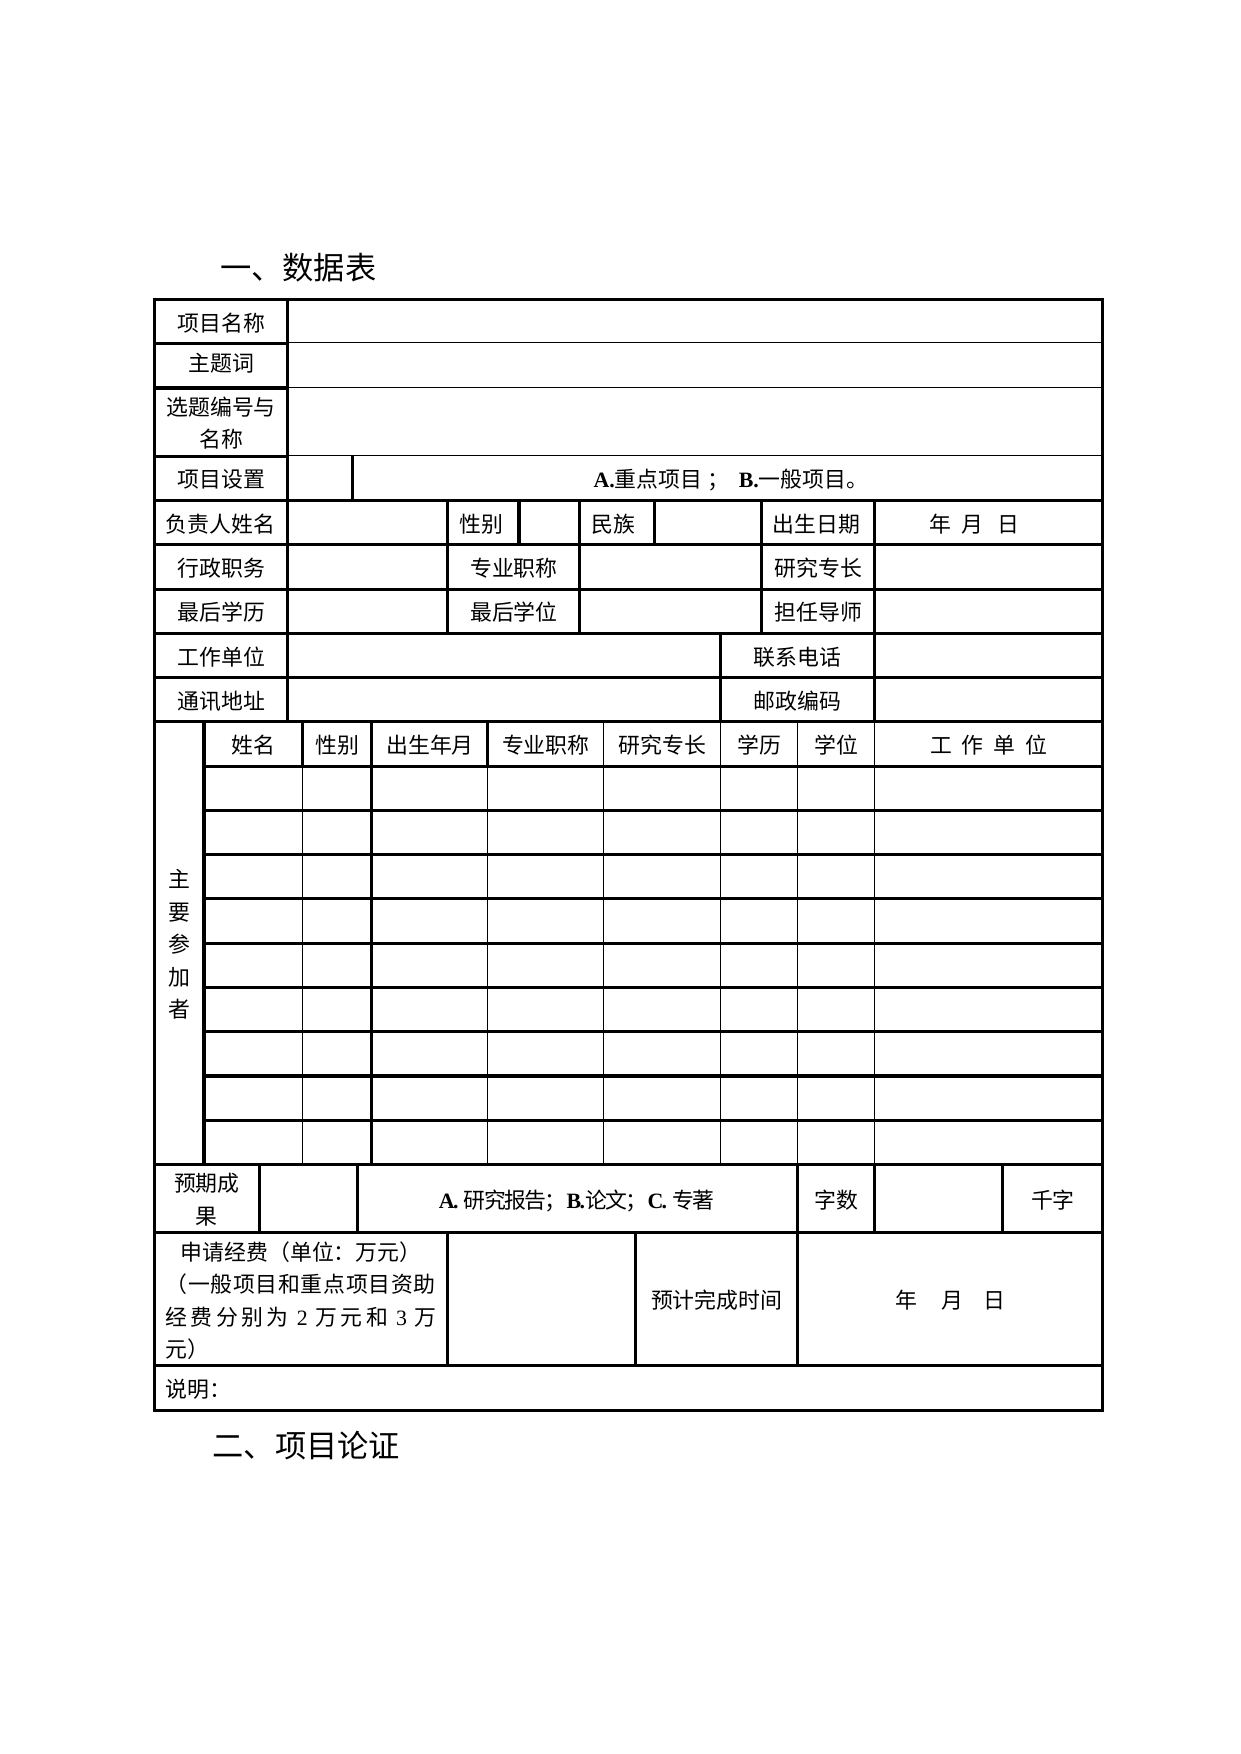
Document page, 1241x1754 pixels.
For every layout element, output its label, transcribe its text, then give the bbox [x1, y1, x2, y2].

table_cell [488, 945, 603, 986]
table_cell [206, 989, 302, 1030]
table_cell [289, 388, 1101, 454]
table_cell 性别 [304, 723, 370, 764]
table_cell 学位 [798, 723, 874, 764]
table_cell 主 要 参 加 者 [156, 723, 202, 1163]
table_cell 选题编号与名称 [156, 390, 286, 454]
table_cell [449, 1234, 634, 1364]
table_cell [604, 1078, 720, 1119]
table_cell [206, 945, 302, 986]
table_cell 最后学历 [156, 591, 286, 632]
table_cell [373, 900, 487, 942]
table_cell [875, 945, 1101, 986]
table_cell [798, 900, 874, 942]
table_cell [373, 1122, 487, 1163]
table_cell [875, 812, 1101, 853]
table_cell [289, 679, 719, 720]
table_cell [303, 900, 370, 942]
table_cell [875, 1078, 1101, 1119]
table_cell [721, 856, 797, 897]
table_cell 工作单位 [156, 635, 286, 676]
table_cell 预期成果 [156, 1166, 258, 1231]
table_cell 邮政编码 [722, 679, 873, 720]
table_cell [798, 1033, 874, 1074]
table_cell [206, 1033, 302, 1074]
table_cell [206, 768, 302, 809]
table_cell [875, 900, 1101, 942]
table_cell [875, 1122, 1101, 1163]
table_cell A. 研究报告；B.论文；C. 专著 [359, 1166, 796, 1231]
table_cell [303, 1078, 370, 1119]
table_cell [373, 989, 487, 1030]
table_cell [798, 989, 874, 1030]
table_cell 主题词 [156, 345, 286, 386]
table_cell [798, 1078, 874, 1119]
table_cell [373, 945, 487, 986]
table_cell 负责人姓名 [156, 502, 286, 543]
table_cell [876, 679, 1101, 720]
table_cell 性别 [449, 502, 517, 543]
table_cell [488, 1122, 603, 1163]
table_cell [206, 1122, 302, 1163]
table_cell [798, 856, 874, 897]
table_cell [876, 546, 1101, 587]
table_cell 专业职称 [449, 546, 578, 587]
table_cell [303, 945, 370, 986]
table_cell [721, 1078, 797, 1119]
table_cell 研究专长 [763, 546, 873, 587]
table_cell [488, 856, 603, 897]
table_cell [798, 945, 874, 986]
table_cell [521, 502, 578, 543]
table_cell [875, 989, 1101, 1030]
table_cell [303, 856, 370, 897]
table_cell [206, 1078, 302, 1119]
table_cell [721, 900, 797, 942]
table_cell 申请经费（单位：万元） （一般项目和重点项目资助经费分别为2万元和3万元） [156, 1234, 446, 1364]
table_cell [206, 900, 302, 942]
table_cell [798, 768, 874, 809]
table_cell 专业职称 [489, 723, 603, 764]
table_header [289, 301, 1101, 342]
table_cell 字数 [799, 1166, 873, 1231]
table_cell [289, 343, 1101, 386]
table_cell [488, 1078, 603, 1119]
table_cell [604, 945, 720, 986]
table_cell [488, 768, 603, 809]
table_cell [373, 812, 487, 853]
table_cell [303, 812, 370, 853]
table_cell [303, 768, 370, 809]
table_cell [488, 1033, 603, 1074]
table_cell [798, 812, 874, 853]
table_cell [721, 945, 797, 986]
table_cell [604, 989, 720, 1030]
table_cell [303, 1122, 370, 1163]
table_cell [875, 856, 1101, 897]
table_cell [721, 1122, 797, 1163]
table_cell 学历 [721, 723, 797, 764]
table_cell [289, 591, 446, 632]
text 一、数据表 [165, 233, 1087, 298]
table_cell 姓名 [206, 723, 301, 764]
table_cell [289, 456, 351, 499]
table_cell [604, 856, 720, 897]
table_cell [488, 989, 603, 1030]
table_cell 研究专长 [604, 723, 720, 764]
table_cell 担任导师 [763, 591, 873, 632]
table_cell 年 月 日 [876, 502, 1101, 543]
table_cell 工 作 单 位 [875, 723, 1101, 764]
table_cell 年 月 日 [799, 1234, 1101, 1364]
table_cell [303, 1033, 370, 1074]
table_cell [604, 812, 720, 853]
table_cell 最后学位 [449, 591, 578, 632]
table_cell [289, 502, 446, 543]
table_cell [206, 812, 302, 853]
table_cell [303, 989, 370, 1030]
table_cell [488, 812, 603, 853]
table_cell [875, 768, 1101, 809]
table_cell [875, 1033, 1101, 1074]
table_cell [604, 1033, 720, 1074]
table_cell [656, 502, 760, 543]
table_cell [604, 768, 720, 809]
table_cell [876, 1166, 1001, 1231]
table_cell [604, 1122, 720, 1163]
table_cell [206, 856, 302, 897]
table_cell [373, 856, 487, 897]
table_cell [488, 900, 603, 942]
table_cell [581, 546, 760, 587]
table_cell [876, 635, 1101, 676]
table_cell 预计完成时间 [637, 1234, 796, 1364]
table_cell A.重点项目 ； B.一般项目。 [354, 456, 1101, 499]
table_cell 行政职务 [156, 546, 286, 587]
table_cell [721, 989, 797, 1030]
table_cell [581, 591, 760, 632]
table_cell [721, 1033, 797, 1074]
table_cell [798, 1122, 874, 1163]
table_cell 千字 [1004, 1166, 1101, 1231]
table_cell 通讯地址 [156, 679, 286, 720]
table_cell [373, 1033, 487, 1074]
table_header 项目名称 [156, 301, 286, 342]
table_cell [289, 635, 719, 676]
table_cell 出生年月 [373, 723, 486, 764]
table_cell 说明： [156, 1367, 1101, 1408]
table_cell [721, 812, 797, 853]
text 二、项目论证 [165, 1412, 1087, 1477]
table_cell [261, 1166, 356, 1231]
table_cell 出生日期 [763, 502, 873, 543]
table_cell 联系电话 [722, 635, 873, 676]
table_cell [373, 1078, 487, 1119]
table_cell 民族 [581, 502, 653, 543]
table_cell [289, 546, 446, 587]
table_cell [373, 768, 487, 809]
table_cell [721, 768, 797, 809]
table_cell [876, 591, 1101, 632]
table_cell 项目设置 [156, 458, 286, 499]
table_cell [604, 900, 720, 942]
